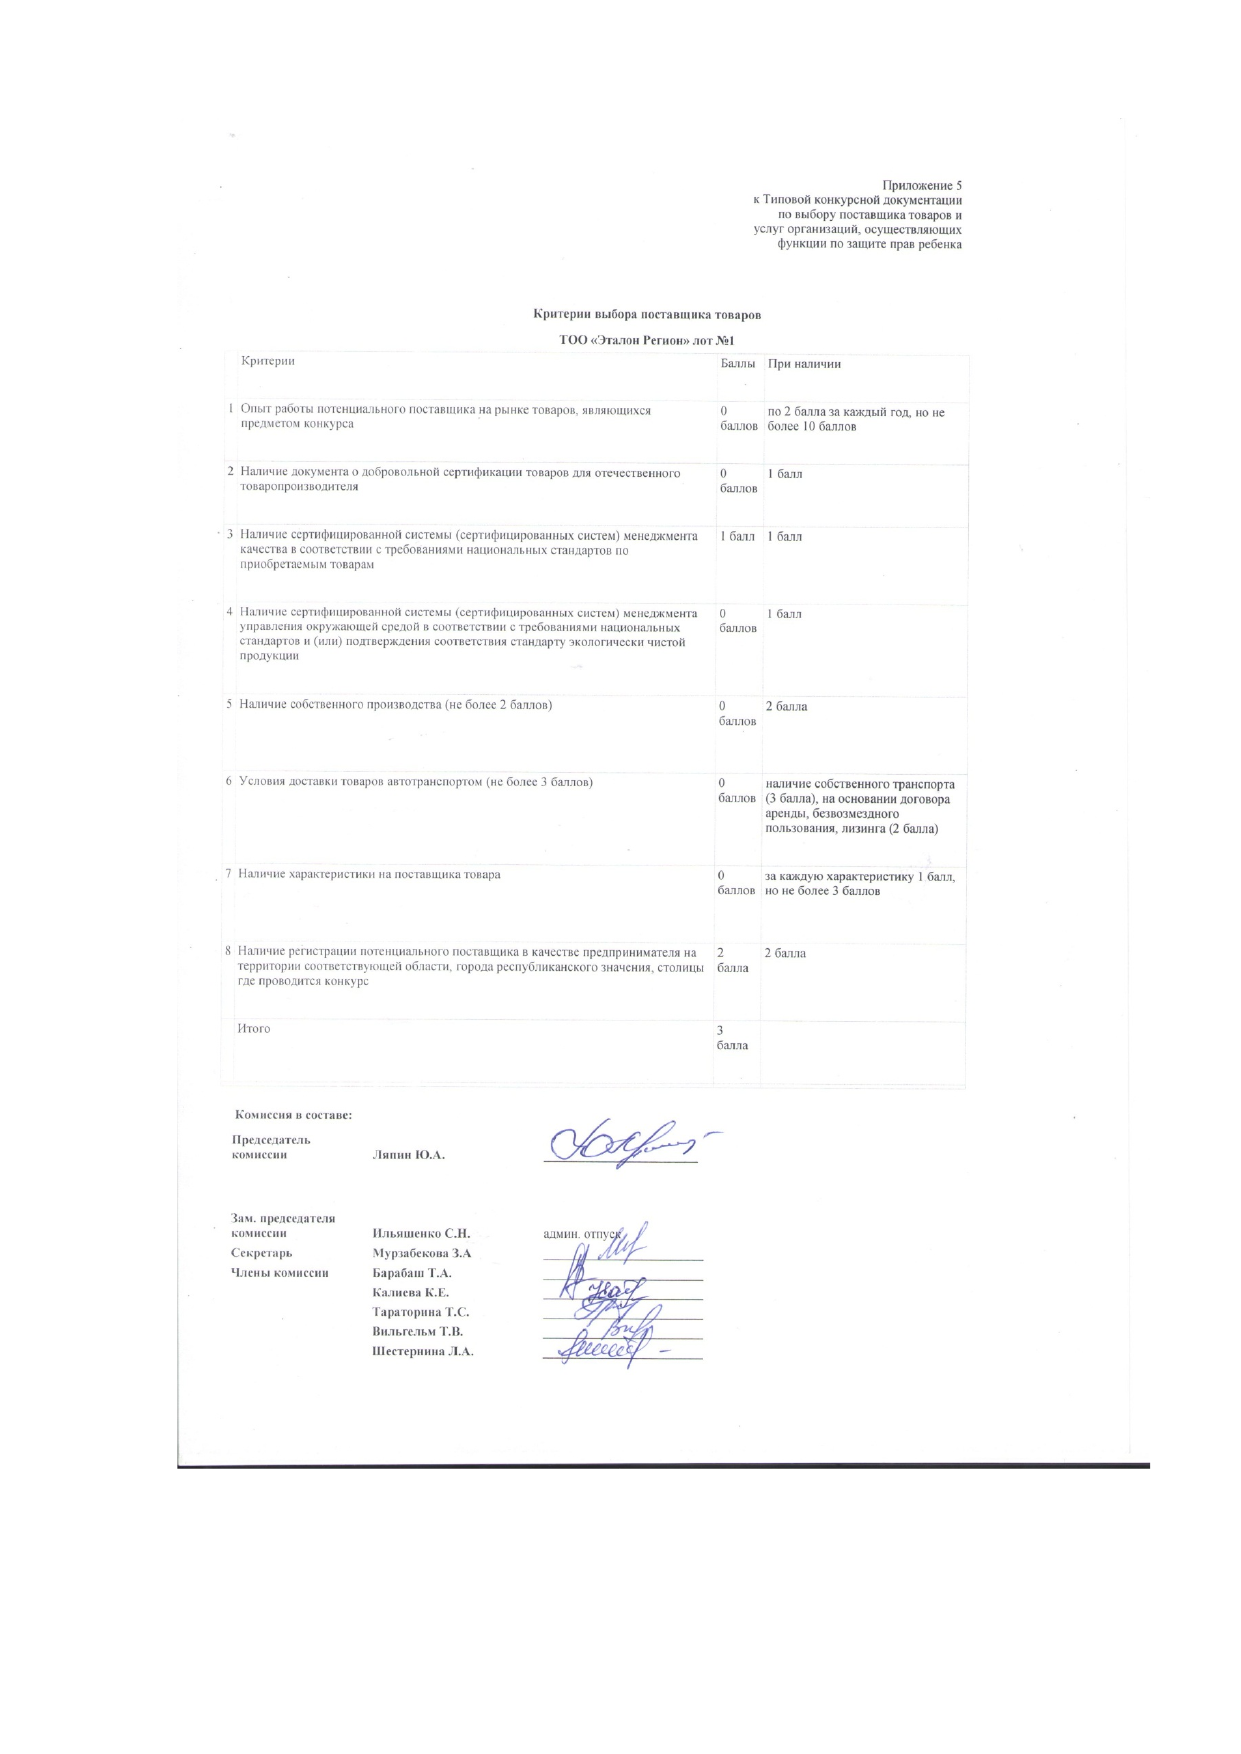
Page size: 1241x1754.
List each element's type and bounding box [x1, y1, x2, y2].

picture [177, 118, 1151, 1469]
